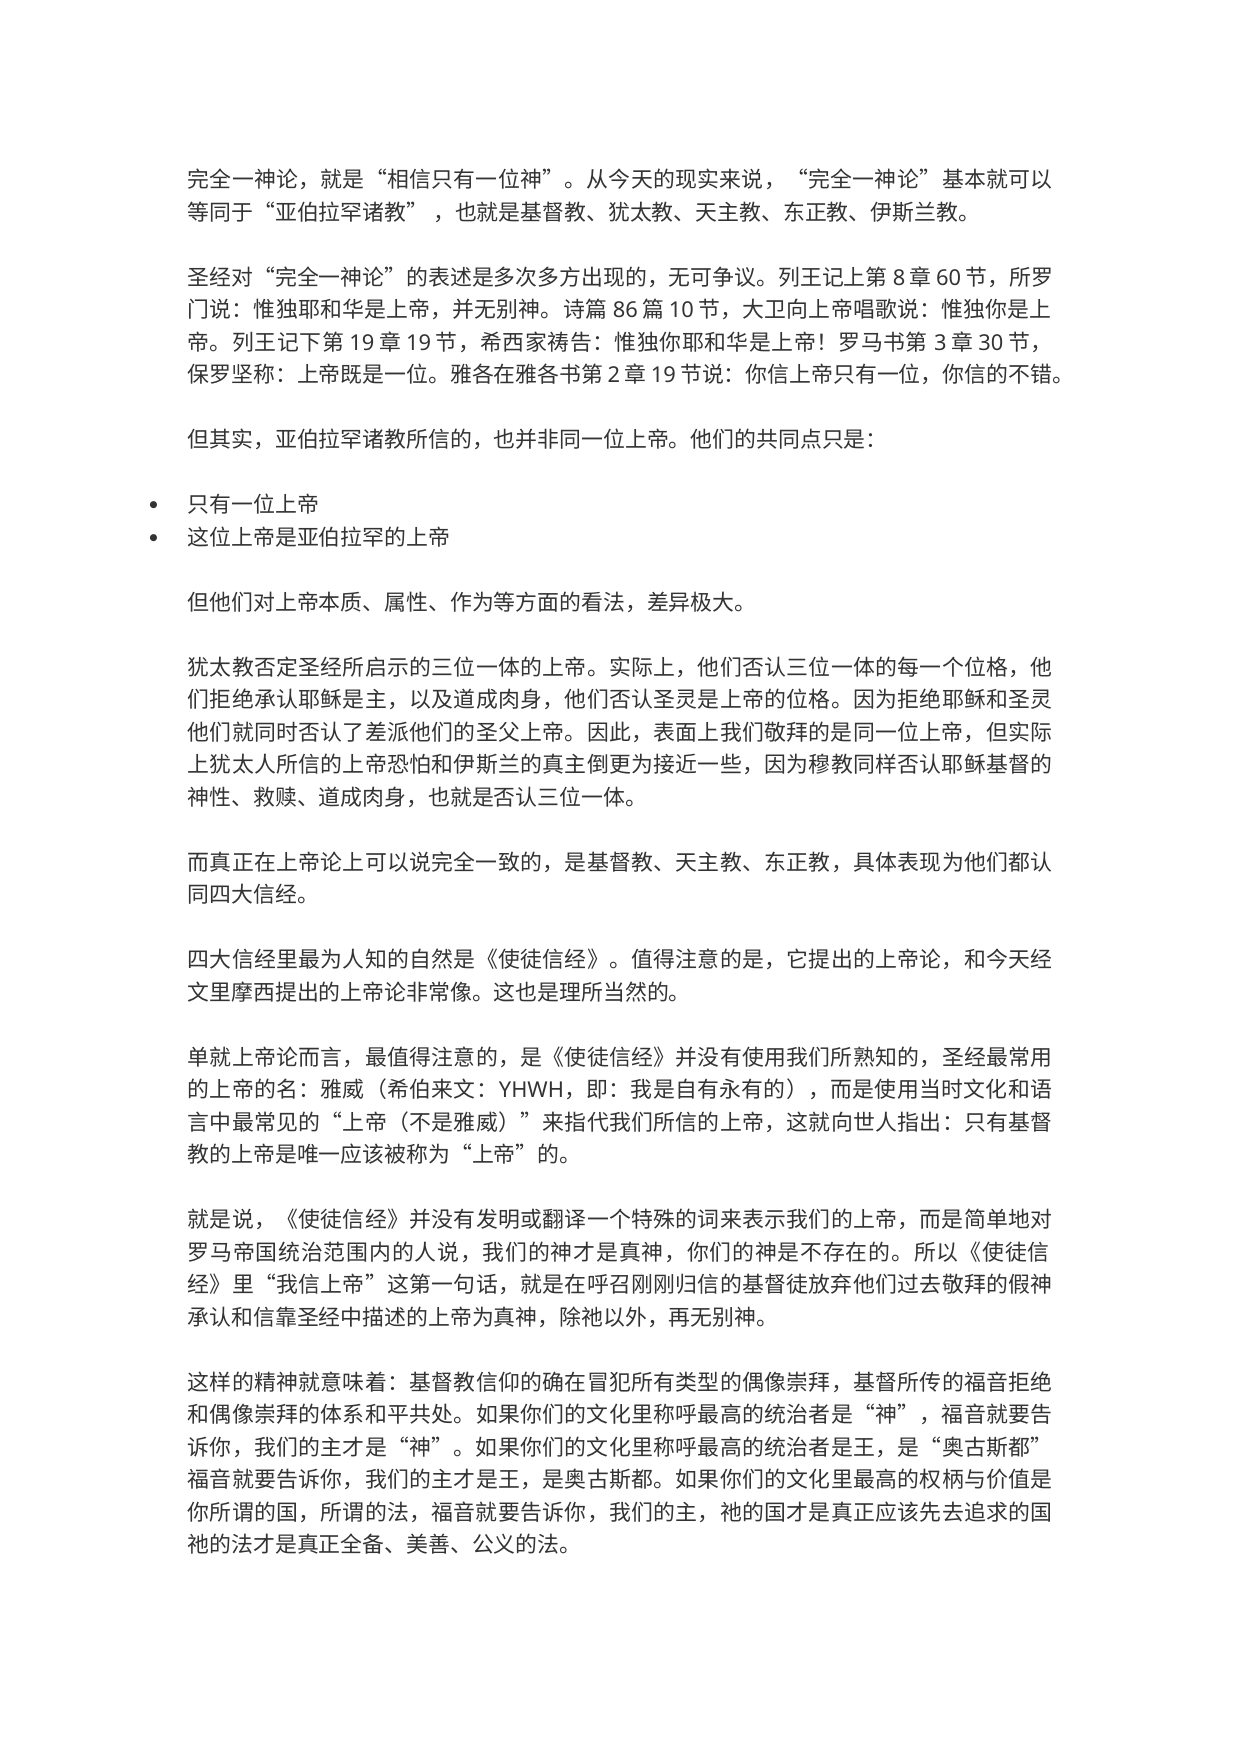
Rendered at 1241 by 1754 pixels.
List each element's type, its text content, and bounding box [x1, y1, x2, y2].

text 就是说，《使徒信经》并没有发明或翻译一个特殊的词来表示我们的上帝，而是简单地对罗马帝国统治范围内的人说，我们的神才是真神，你们的神是不存在的。所以《使徒信经》里“我信上帝”这第一句话，就是在呼召刚刚归信的基督徒放弃他们过去敬拜的假神，承认和信靠圣经中描述的上帝为真神，除祂以外，再无别神。 [187, 1202, 1053, 1332]
text 但他们对上帝本质、属性、作为等方面的看法，差异极大。 [187, 584, 1053, 617]
text 但其实，亚伯拉罕诸教所信的，也并非同一位上帝。他们的共同点只是： [187, 422, 1053, 454]
text 完全一神论，就是“相信只有一位神”。从今天的现实来说，“完全一神论”基本就可以等同于“亚伯拉罕诸教” ，也就是基督教、犹太教、天主教、东正教、伊斯兰教。 [187, 162, 1053, 227]
text 这样的精神就意味着：基督教信仰的确在冒犯所有类型的偶像崇拜，基督所传的福音拒绝和偶像崇拜的体系和平共处。如果你们的文化里称呼最高的统治者是“神”，福音就要告诉你，我们的主才是“神”。如果你们的文化里称呼最高的统治者是王，是“奥古斯都”，福音就要告诉你，我们的主才是王，是奥古斯都。如果你们的文化里最高的权柄与价值是你所谓的国，所谓的法，福音就要告诉你，我们的主，祂的国才是真正应该先去追求的国，祂的法才是真正全备、美善、公义的法。 [187, 1364, 1053, 1559]
list 这位上帝是亚伯拉罕的上帝 [150, 519, 1053, 552]
text 而真正在上帝论上可以说完全一致的，是基督教、天主教、东正教，具体表现为他们都认同四大信经。 [187, 844, 1053, 909]
text 单就上帝论而言，最值得注意的，是《使徒信经》并没有使用我们所熟知的，圣经最常用的上帝的名：雅威（希伯来文：YHWH，即：我是自有永有的），而是使用当时文化和语言中最常见的“上帝（不是雅威）”来指代我们所信的上帝，这就向世人指出：只有基督教的上帝是唯一应该被称为“上帝”的。 [187, 1039, 1053, 1169]
text 犹太教否定圣经所启示的三位一体的上帝。实际上，他们否认三位一体的每一个位格，他们拒绝承认耶稣是主，以及道成肉身，他们否认圣灵是上帝的位格。因为拒绝耶稣和圣灵，他们就同时否认了差派他们的圣父上帝。因此，表面上我们敬拜的是同一位上帝，但实际上犹太人所信的上帝恐怕和伊斯兰的真主倒更为接近一些，因为穆教同样否认耶稣基督的神性、救赎、道成肉身，也就是否认三位一体。 [187, 649, 1053, 812]
list 只有一位上帝 [150, 487, 1053, 519]
text 圣经对“完全一神论”的表述是多次多方出现的，无可争议。列王记上第8章60节，所罗门说：惟独耶和华是上帝，并无别神。诗篇86篇10节，大卫向上帝唱歌说：惟独你是上帝。列王记下第19章19节，希西家祷告：惟独你耶和华是上帝！罗马书第3章30节，保罗坚称：上帝既是一位。雅各在雅各书第2章19节说：你信上帝只有一位，你信的不错。 [187, 259, 1053, 389]
text 四大信经里最为人知的自然是《使徒信经》。值得注意的是，它提出的上帝论，和今天经文里摩西提出的上帝论非常像。这也是理所当然的。 [187, 942, 1053, 1007]
